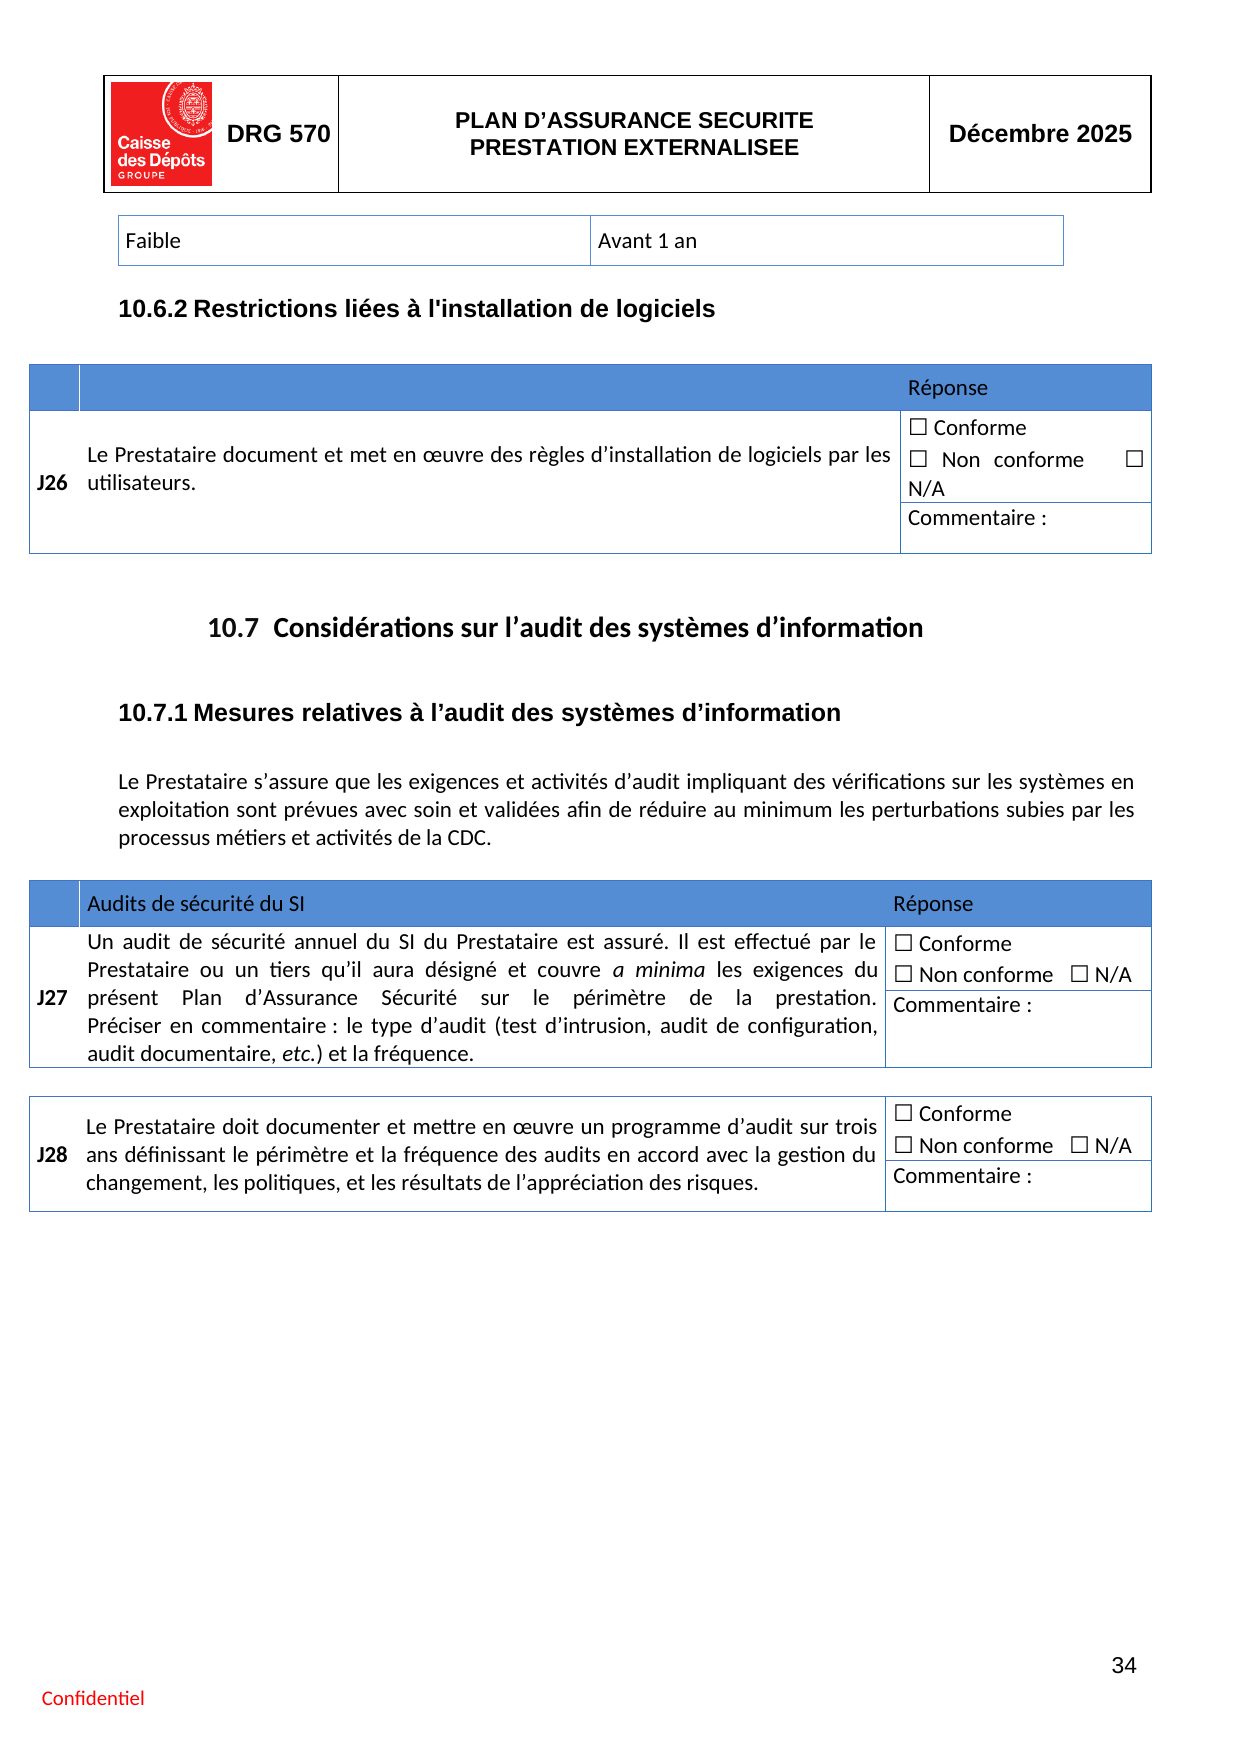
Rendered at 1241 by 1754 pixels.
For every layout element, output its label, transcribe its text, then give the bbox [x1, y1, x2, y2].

table_cell Commentaire : [901, 503, 1151, 552]
table_header Le Prestataire doit documenter et mettre en œuvre un programme d’audit sur trois ans définissant le périmètre et la fréquence des audits en accord avec la gestion du changement, les politiques, et les résultats de l’appréciation des risques. [79, 1097, 885, 1211]
subtitle Considérations sur l’audit des systèmes d’information [207, 609, 1137, 645]
table_header [30, 881, 79, 926]
table_cell Conforme Non conforme N/A [901, 411, 1151, 502]
table_cell Le Prestataire document et met en œuvre des règles d’installation de logiciels par les utilisateurs. [80, 411, 900, 552]
table_cell Conforme Non conforme N/A [886, 927, 1151, 989]
table_cell Un audit de sécurité annuel du SI du Prestataire est assuré. Il est effectué par le Prestataire ou un tiers qu’il aura désigné et couvre a minima les exigences du présent Plan d’Assurance Sécurité sur le périmètre de la prestation. Préciser en commentaire : le type d’audit (test d’intrusion, audit de configuration, audit documentaire, etc.) et la fréquence. [80, 927, 885, 1067]
table_header J28 [30, 1097, 78, 1211]
text Le Prestataire s’assure que les exigences et activités d’audit impliquant des vérifications sur les systèmes en exploitation sont prévues avec soin et validées afin de réduire au minimum les perturbations subies par les processus métiers et activités de la CDC. [118, 767, 1137, 852]
table_cell J27 [30, 927, 79, 1067]
picture [111, 82, 212, 186]
subtitle Mesures relatives à l’audit des systèmes d’information [118, 698, 1137, 727]
table_cell Faible [119, 216, 590, 265]
table_header [30, 365, 79, 410]
table_cell J26 [30, 411, 79, 552]
subtitle Restrictions liées à̀ l'installation de logiciels [118, 294, 1137, 323]
table_header Audits de sécurité du SI [80, 881, 885, 926]
table_cell Commentaire : [886, 1161, 1151, 1211]
table_cell Avant 1 an [591, 216, 1063, 265]
table_header [80, 365, 900, 410]
table_header Réponse [886, 881, 1151, 926]
table_header Conforme Non conforme N/A [886, 1097, 1151, 1160]
table_cell Commentaire : [886, 991, 1151, 1067]
table_header Réponse [901, 365, 1151, 410]
